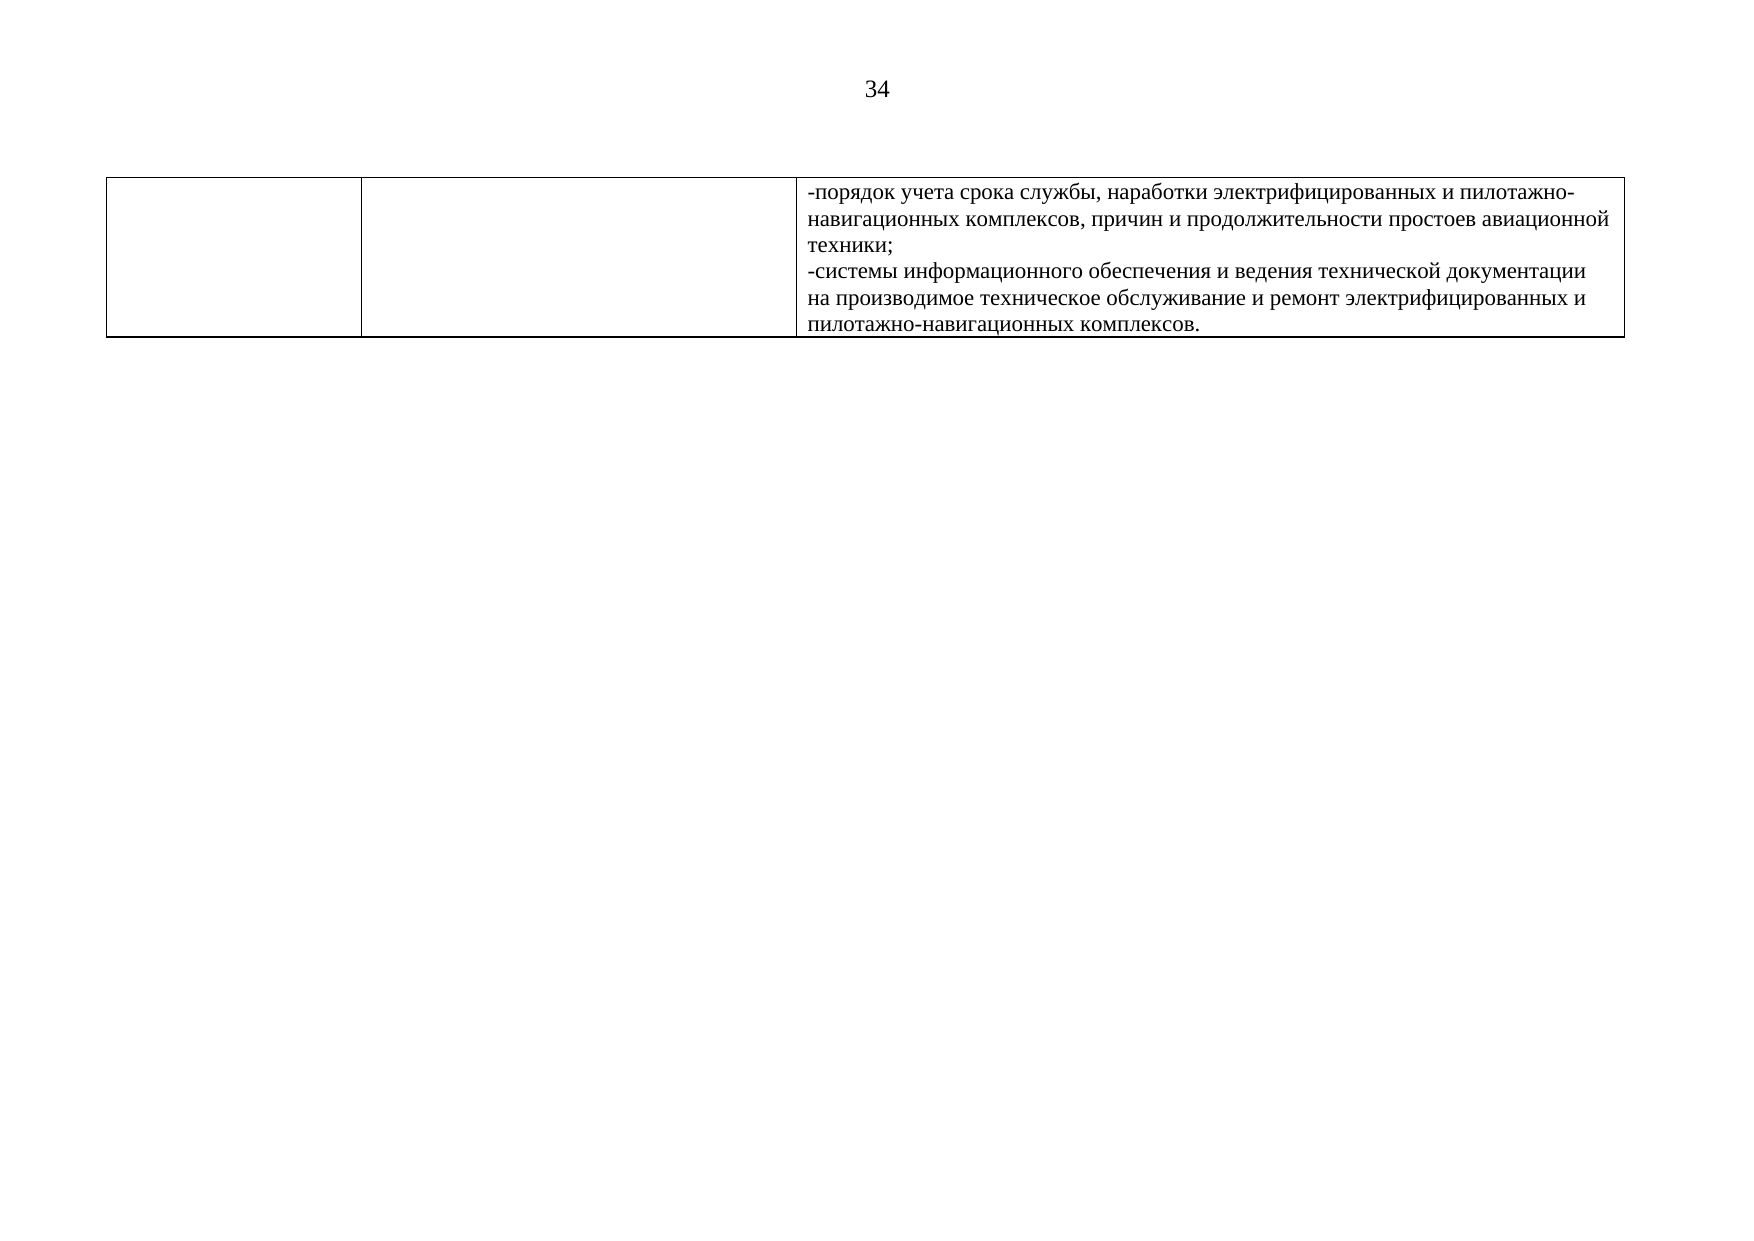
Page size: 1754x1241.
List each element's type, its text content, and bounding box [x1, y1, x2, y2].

table_cell -порядок учета срока службы, наработки электрифицированных и пилотажно-навигационных комплексов, причин и продолжительности простоев авиационной техники; -системы информационного обеспечения и ведения технической документации на производимое техническое обслуживание и ремонт электрифицированных и пилотажно-навигационных комплексов. [797, 178, 1624, 336]
